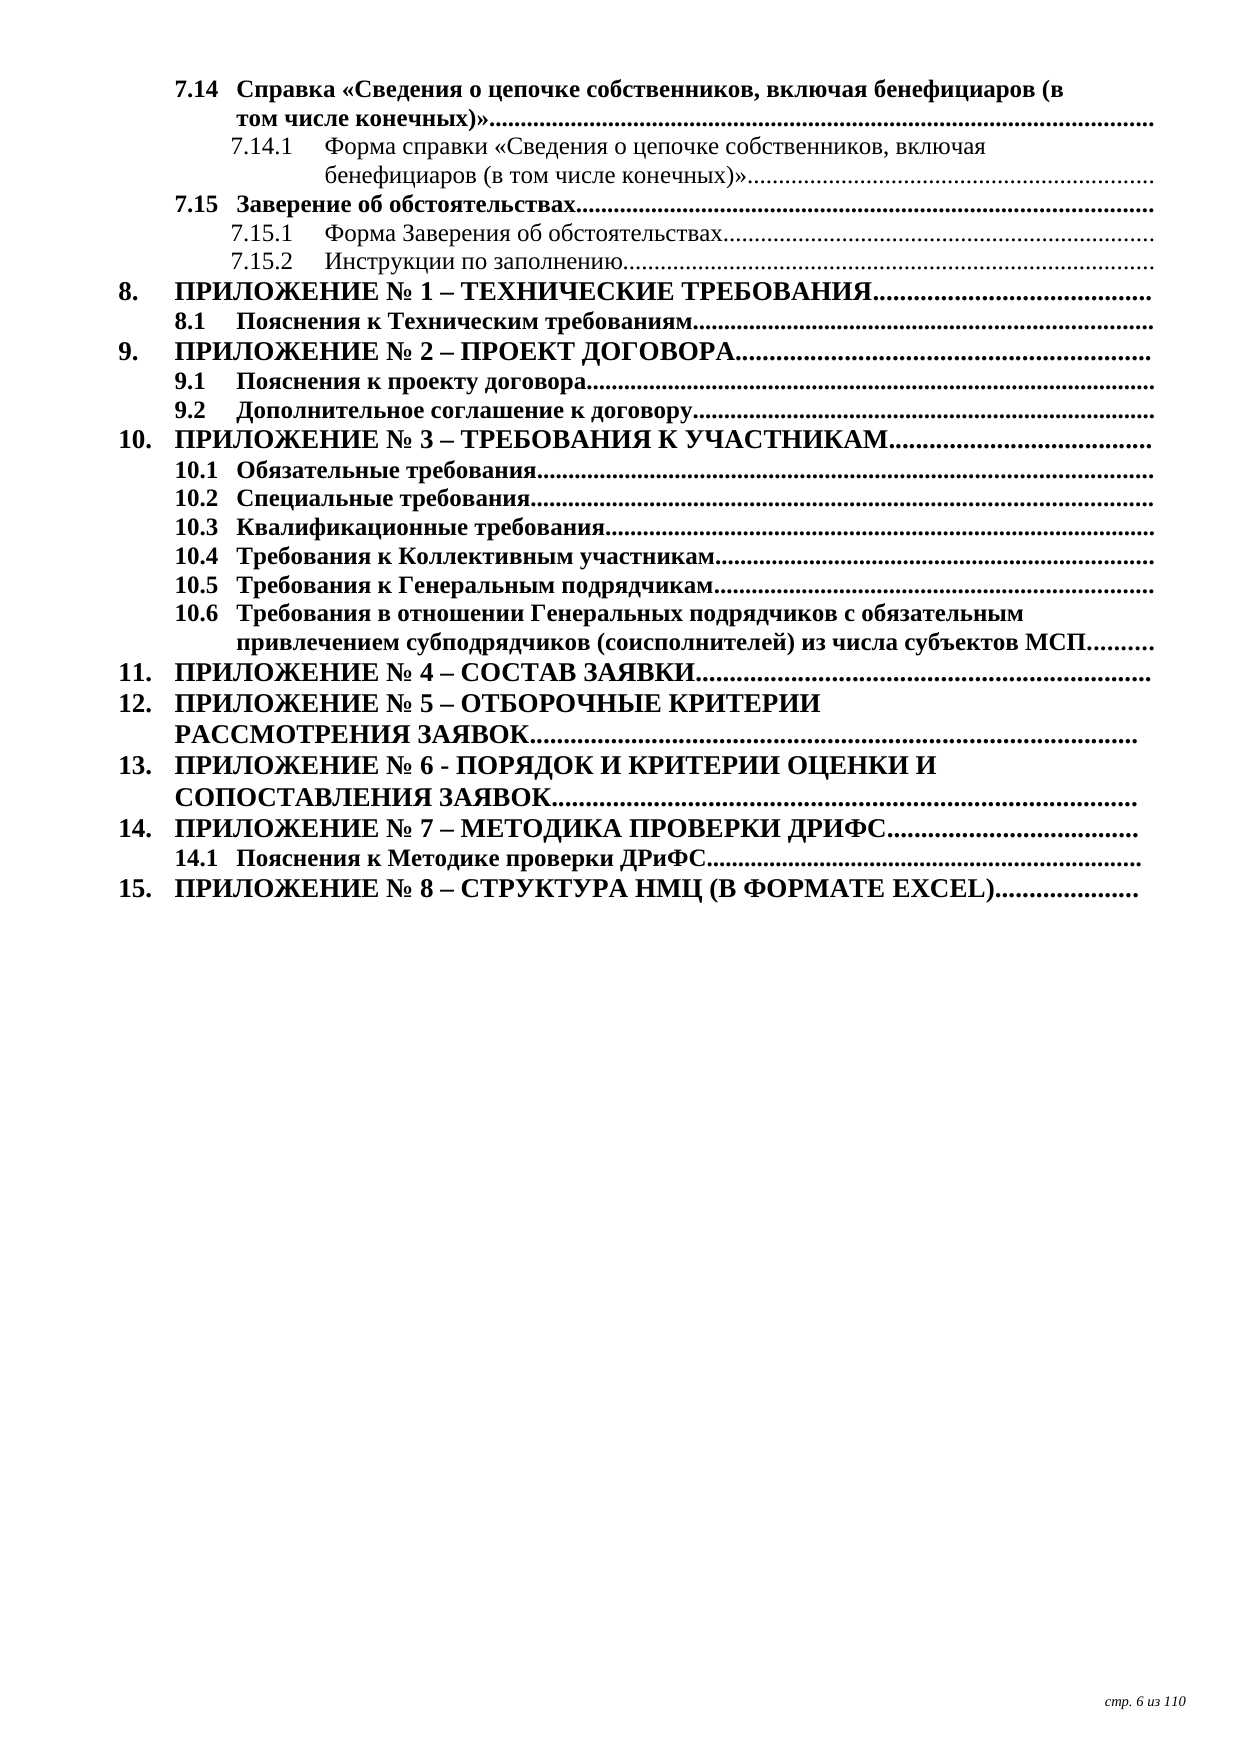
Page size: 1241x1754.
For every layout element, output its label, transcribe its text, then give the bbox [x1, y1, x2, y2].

text 7.14.1 Форма справки «Сведения о цепочке собственников, включая бенефициаров (в том числе конечных)» 76 [230, 131, 1063, 189]
text 7.15.2 Инструкции по заполнению 83 [230, 246, 1063, 275]
text 12. ПРИЛОЖЕНИЕ № 5 – ОТБОРОЧНЫЕ КРИТЕРИИ РАССМОТРЕНИЯ ЗАЯВОК 100 [118, 687, 1063, 749]
text 14.1 Пояснения к Методике проверки ДРиФС 107 [174, 843, 1093, 872]
text 10.1 Обязательные требования 89 [174, 455, 1093, 483]
text 10.6 Требования в отношении Генеральных подрядчиков с обязательным привлечением субподрядчиков (соисполнителей) из числа субъектов МСП 96 [174, 598, 1093, 656]
text 13. ПРИЛОЖЕНИЕ № 6 - ПОРЯДОК И КРИТЕРИИ ОЦЕНКИ И СОПОСТАВЛЕНИЯ ЗАЯВОК 103 [118, 749, 1063, 812]
text 10.5 Требования к Генеральным подрядчикам 95 [174, 570, 1093, 598]
text 9.1 Пояснения к проекту договора 85 [174, 366, 1093, 395]
text 9. ПРИЛОЖЕНИЕ № 2 – ПРОЕКТ ДОГОВОРА 85 [118, 335, 1063, 366]
text 10.3 Квалификационные требования 94 [174, 512, 1093, 541]
text 8. ПРИЛОЖЕНИЕ № 1 – ТЕХНИЧЕСКИЕ ТРЕБОВАНИЯ 84 [118, 275, 1063, 306]
text 7.15 Заверение об обстоятельствах 81 [174, 189, 1093, 218]
text 11. ПРИЛОЖЕНИЕ № 4 – СОСТАВ ЗАЯВКИ 98 [118, 656, 1063, 687]
text 7.14 Справка «Сведения о цепочке собственников, включая бенефициаров (в том числе конечных)» 76 [174, 74, 1093, 131]
text 10.2 Специальные требования 94 [174, 483, 1093, 512]
text 10.4 Требования к Коллективным участникам 95 [174, 541, 1093, 570]
text 15. ПРИЛОЖЕНИЕ № 8 – СТРУКТУРА НМЦ (в формате Excel) 108 [118, 872, 1063, 903]
text 8.1 Пояснения к Техническим требованиям 84 [174, 306, 1093, 335]
text 10. ПРИЛОЖЕНИЕ № 3 – ТРЕБОВАНИЯ К УЧАСТНИКАМ 89 [118, 424, 1063, 455]
text 9.2 Дополнительное соглашение к договору 86 [174, 395, 1093, 424]
text 7.15.1 Форма Заверения об обстоятельствах 81 [230, 218, 1063, 246]
text 14. ПРИЛОЖЕНИЕ № 7 – МЕТОДИКА ПРОВЕРКИ ДРИФС 107 [118, 812, 1063, 843]
